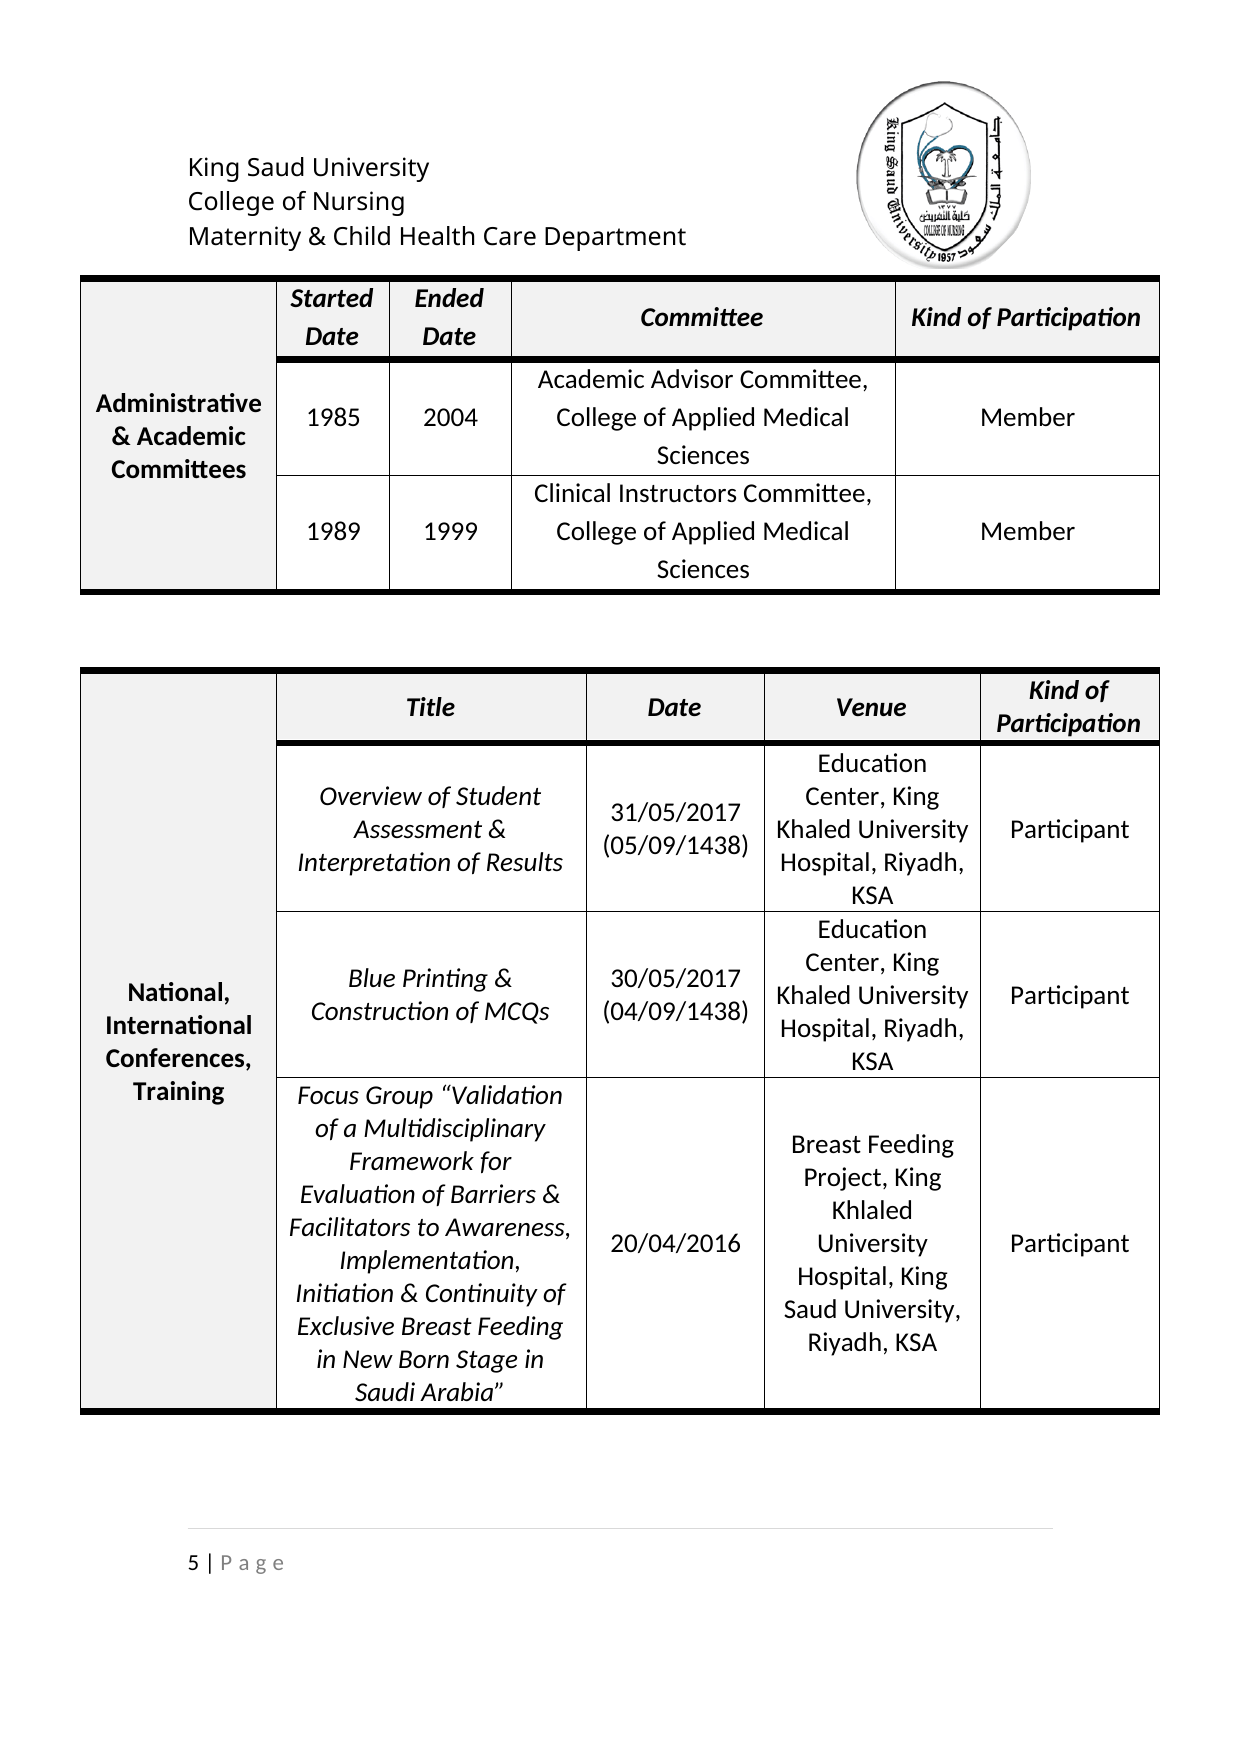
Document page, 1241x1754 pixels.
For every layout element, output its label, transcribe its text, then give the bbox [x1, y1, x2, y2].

table_header Title [277, 674, 586, 739]
table_header Committee [512, 282, 895, 356]
table_header Ended Date [390, 282, 511, 356]
table_header Venue [765, 674, 980, 739]
table_cell Member [896, 476, 1159, 589]
table_header Started Date [277, 282, 389, 356]
table_cell 31/05/2017 (05/09/1438) [587, 746, 764, 911]
table_header Kind of Participation [896, 282, 1159, 356]
table_cell Member [896, 363, 1159, 475]
table_cell 1985 [277, 363, 389, 475]
table_cell Clinical Instructors Committee, College of Applied Medical Sciences [512, 476, 895, 589]
table_cell 30/05/2017 (04/09/1438) [587, 912, 764, 1077]
table_cell Academic Advisor Committee, College of Applied Medical Sciences [512, 363, 895, 475]
table_cell 2004 [390, 363, 511, 475]
table_header National, International Conferences, Training [81, 674, 276, 1408]
table_header Date [587, 674, 764, 739]
picture [848, 81, 1036, 269]
table_cell 20/04/2016 [587, 1078, 764, 1408]
table_header Kind of Participation [981, 674, 1159, 739]
table_header Administrative & Academic Committees [81, 282, 276, 589]
table_cell 1989 [277, 476, 389, 589]
table_cell Education Center, King Khaled University Hospital, Riyadh, KSA [765, 746, 980, 911]
table_cell Participant [981, 1078, 1159, 1408]
table_cell Education Center, King Khaled University Hospital, Riyadh, KSA [765, 912, 980, 1077]
table_cell Focus Group “Validation of a Multidisciplinary Framework for Evaluation of Barriers & Facilitators to Awareness, Implementation, Initiation & Continuity of Exclusive Breast Feeding in New Born Stage in Saudi Arabia” [277, 1078, 586, 1408]
table_cell Blue Printing & Construction of MCQs [277, 912, 586, 1077]
table_cell Participant [981, 746, 1159, 911]
table_cell Participant [981, 912, 1159, 1077]
table_cell 1999 [390, 476, 511, 589]
table_cell Overview of Student Assessment & Interpretation of Results [277, 746, 586, 911]
table_cell Breast Feeding Project, King Khlaled University Hospital, King Saud University, Riyadh, KSA [765, 1078, 980, 1408]
